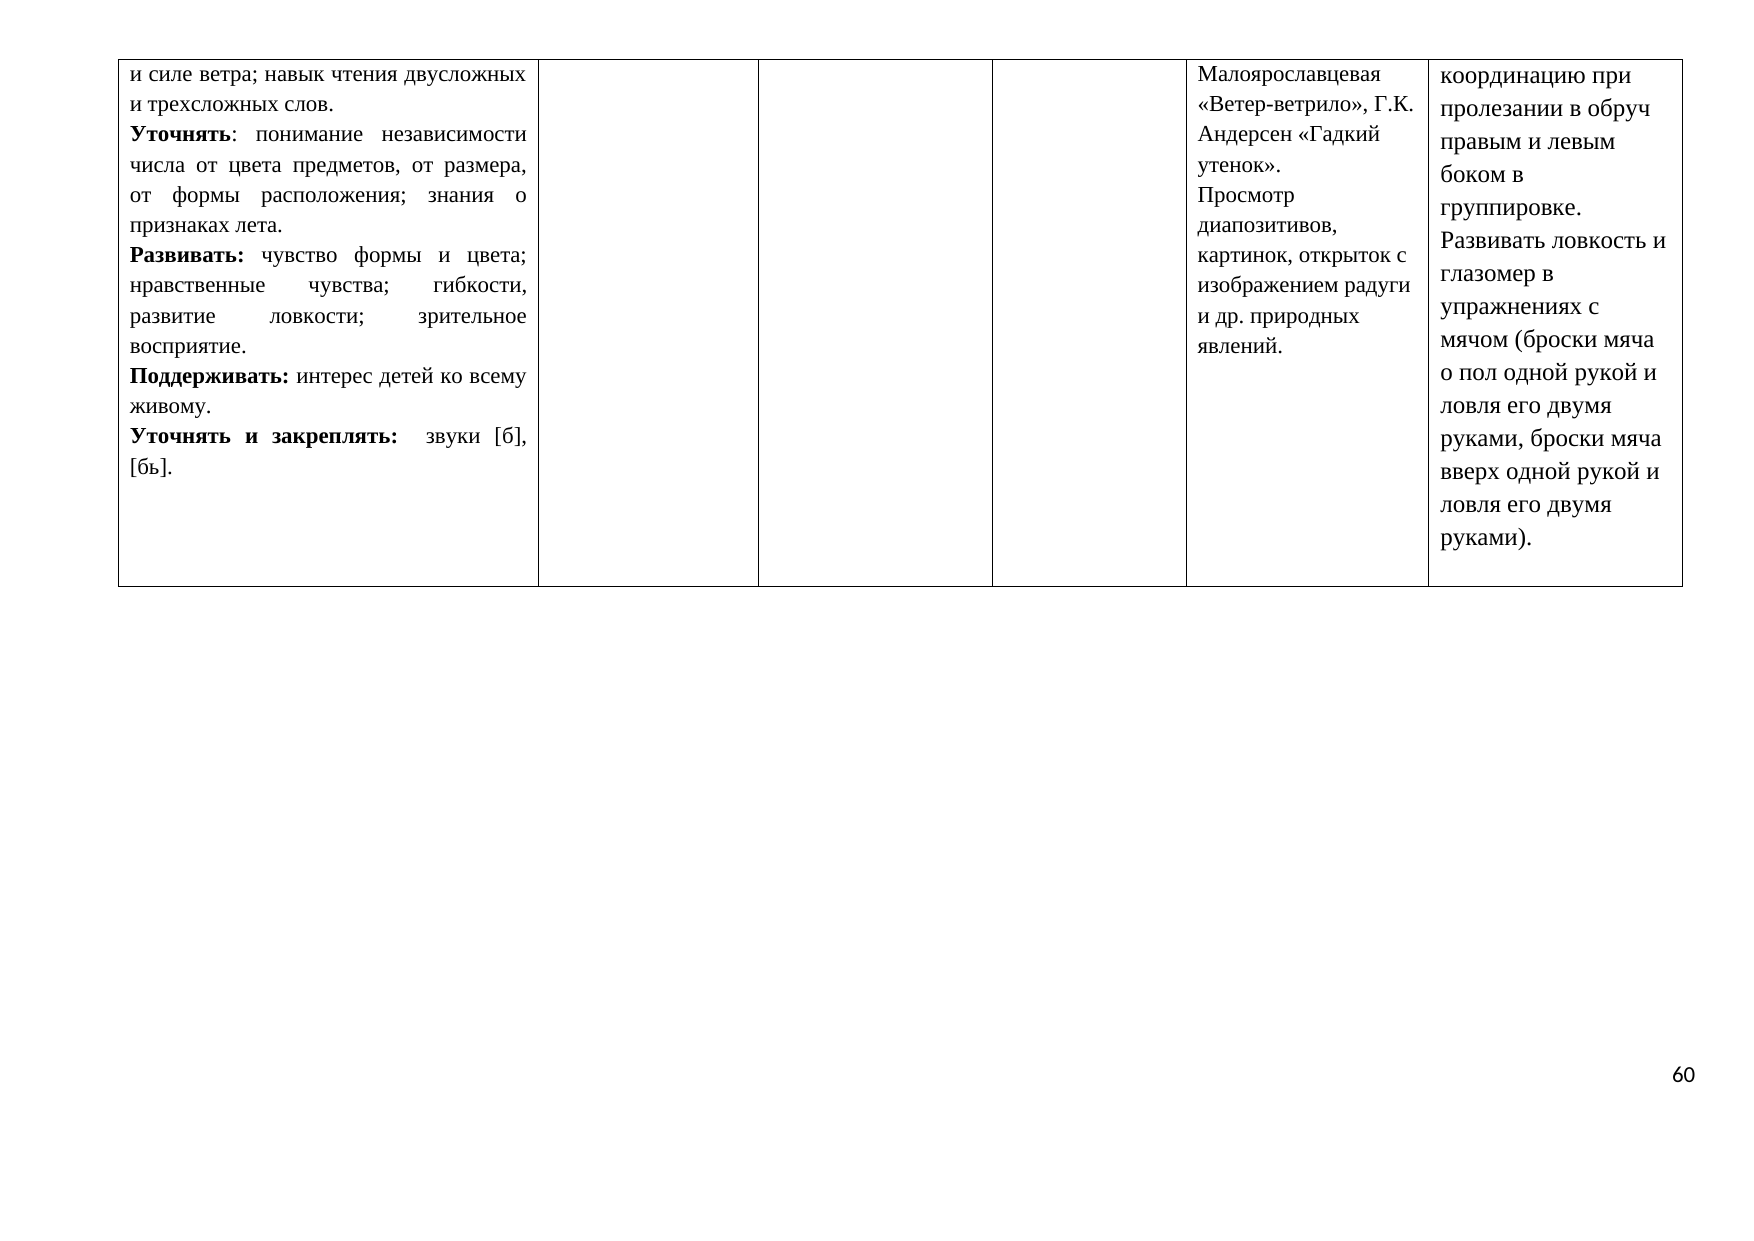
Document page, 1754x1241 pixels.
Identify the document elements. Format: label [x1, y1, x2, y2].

table_cell [1187, 60, 1428, 586]
table_cell [1429, 60, 1682, 586]
table_cell [759, 60, 992, 586]
table_cell [993, 60, 1186, 586]
table_cell [539, 60, 758, 586]
table_cell [119, 60, 538, 586]
